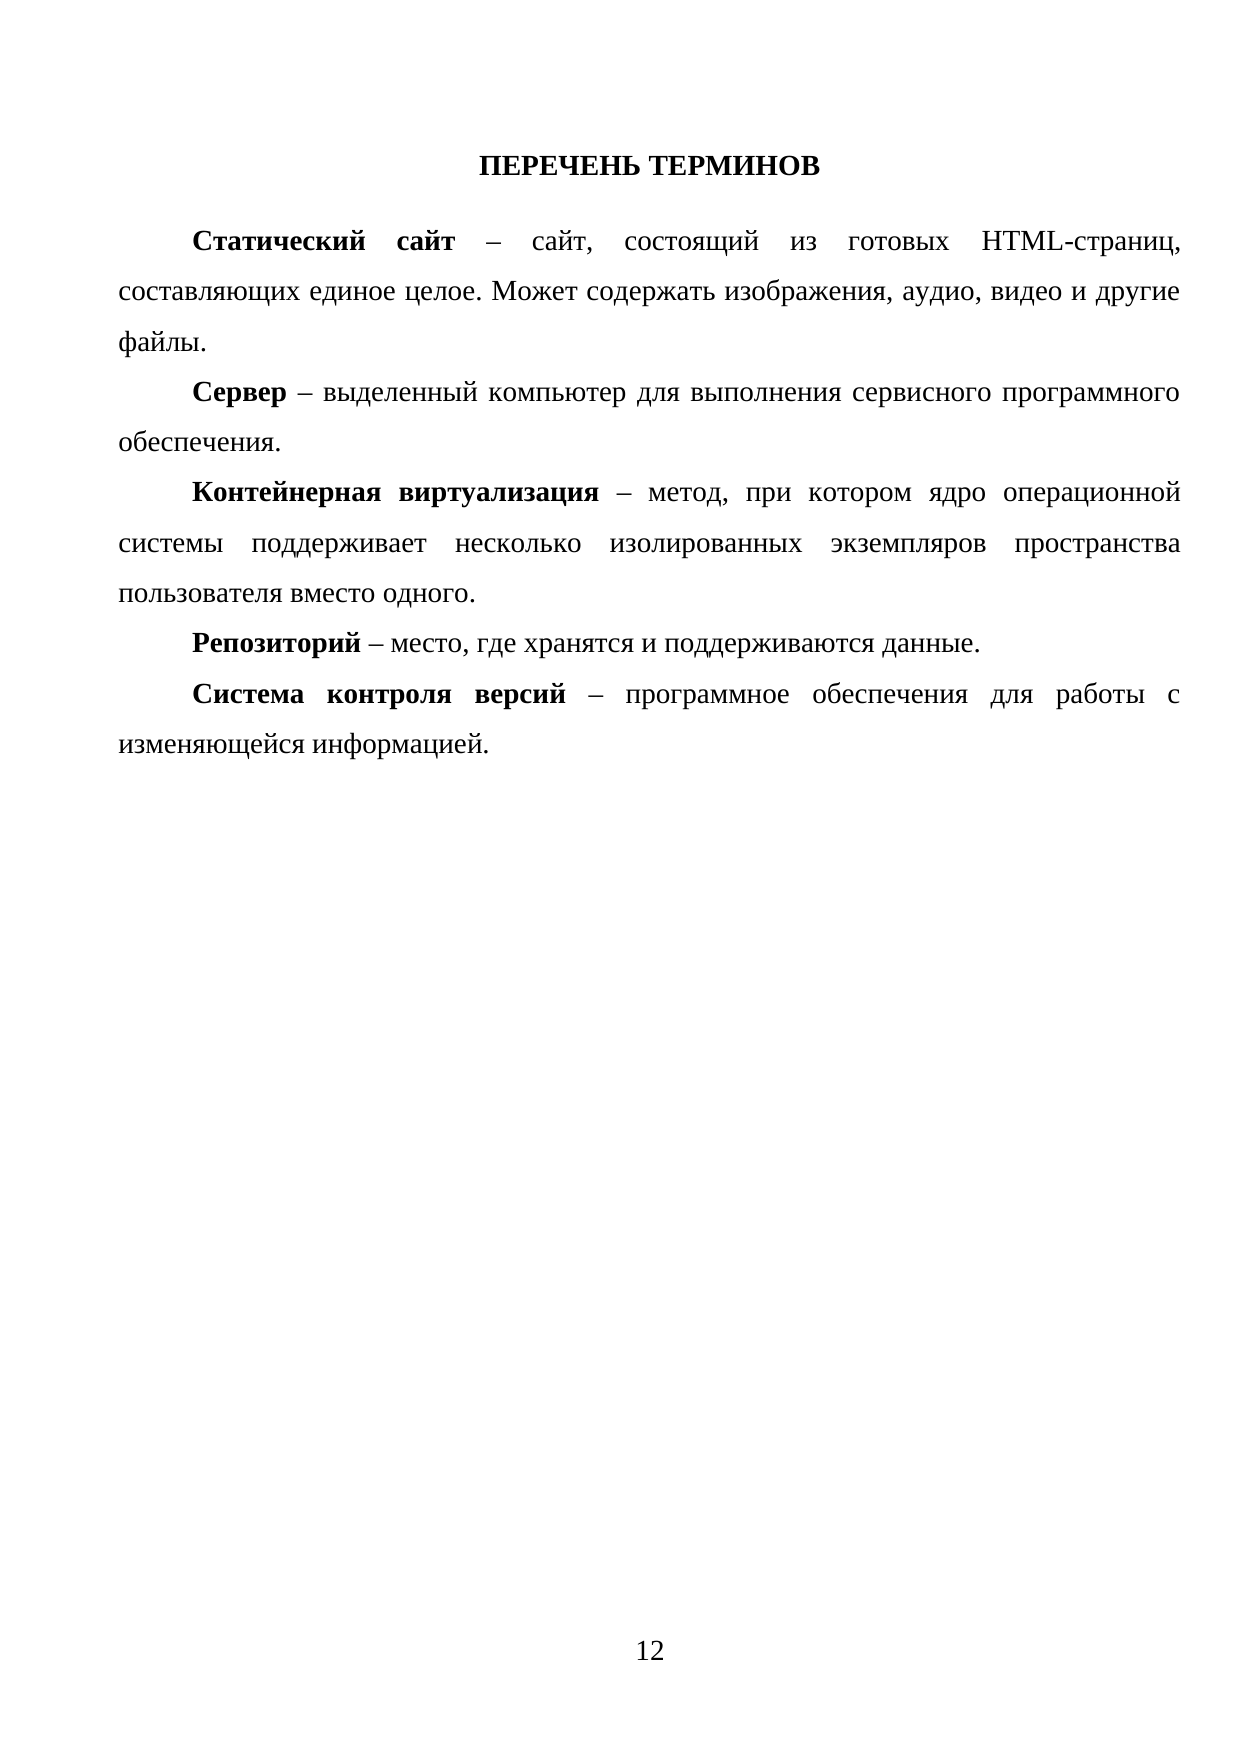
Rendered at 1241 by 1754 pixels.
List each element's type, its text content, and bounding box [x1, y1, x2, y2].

text Репозиторий – место, где хранятся и поддерживаются данные. [118, 626, 1181, 659]
subtitle ПЕРЕЧЕНЬ ТЕРМИНОВ [118, 148, 1181, 181]
text Контейнерная виртуализация – метод, при котором ядро операционной системы поддерживает несколько изолированных экземпляров пространства пользователя вместо одного. [118, 474, 1181, 609]
text Статический сайт – сайт, состоящий из готовых HTML-страниц, составляющих единое целое. Может содержать изображения, аудио, видео и другие файлы. [118, 223, 1181, 357]
text Система контроля версий – программное обеспечения для работы с изменяющейся информацией. [118, 676, 1181, 760]
text Сервер – выделенный компьютер для выполнения сервисного программного обеспечения. [118, 374, 1181, 458]
